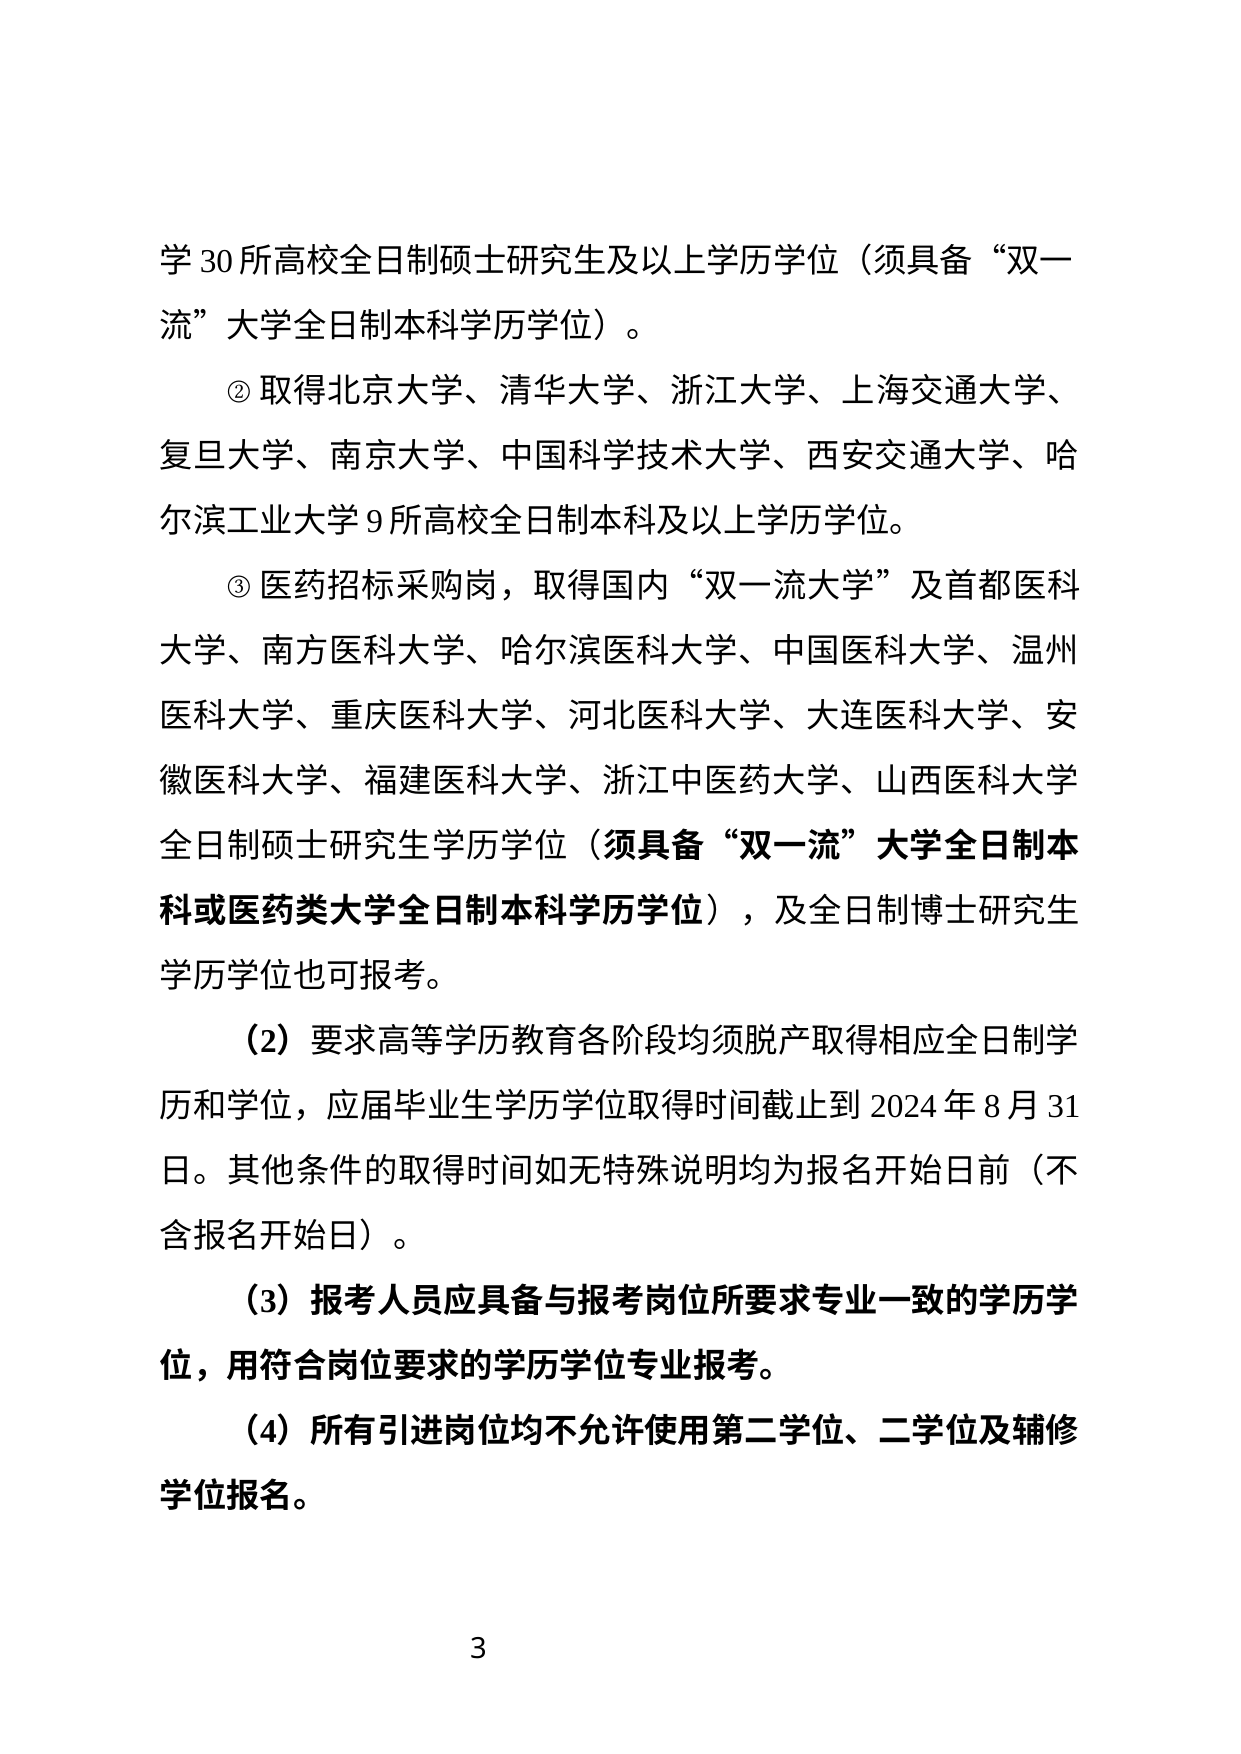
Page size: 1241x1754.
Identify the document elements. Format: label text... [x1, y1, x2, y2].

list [159, 226, 1081, 356]
text ③医药招标采购岗，取得国内“双一流大学”及首都医科大学、南方医科大学、哈尔滨医科大学、中国医科大学、温州医科大学、重庆医科大学、河北医科大学、大连医科大学、安徽医科大学、福建医科大学、浙江中医药大学、山西医科大学全日制硕士研究生学历学位（须具备“双一流”大学全日制本科或医药类大学全日制本科学历学位），及全日制博士研究生学历学位也可报考。 [159, 551, 1081, 1006]
list （3）报考人员应具备与报考岗位所要求专业一致的学历学位，用符合岗位要求的学历学位专业报考。 [159, 1266, 1081, 1396]
list （4）所有引进岗位均不允许使用第二学位、二学位及辅修学位报名。 [159, 1396, 1081, 1526]
list （2）要求高等学历教育各阶段均须脱产取得相应全日制学历和学位，应届毕业生学历学位取得时间截止到2024年8月31日。其他条件的取得时间如无特殊说明均为报名开始日前（不含报名开始日）。 [159, 1006, 1081, 1266]
list ②取得北京大学、清华大学、浙江大学、上海交通大学、复旦大学、南京大学、中国科学技术大学、西安交通大学、哈尔滨工业大学9所高校全日制本科及以上学历学位。 [159, 356, 1081, 551]
